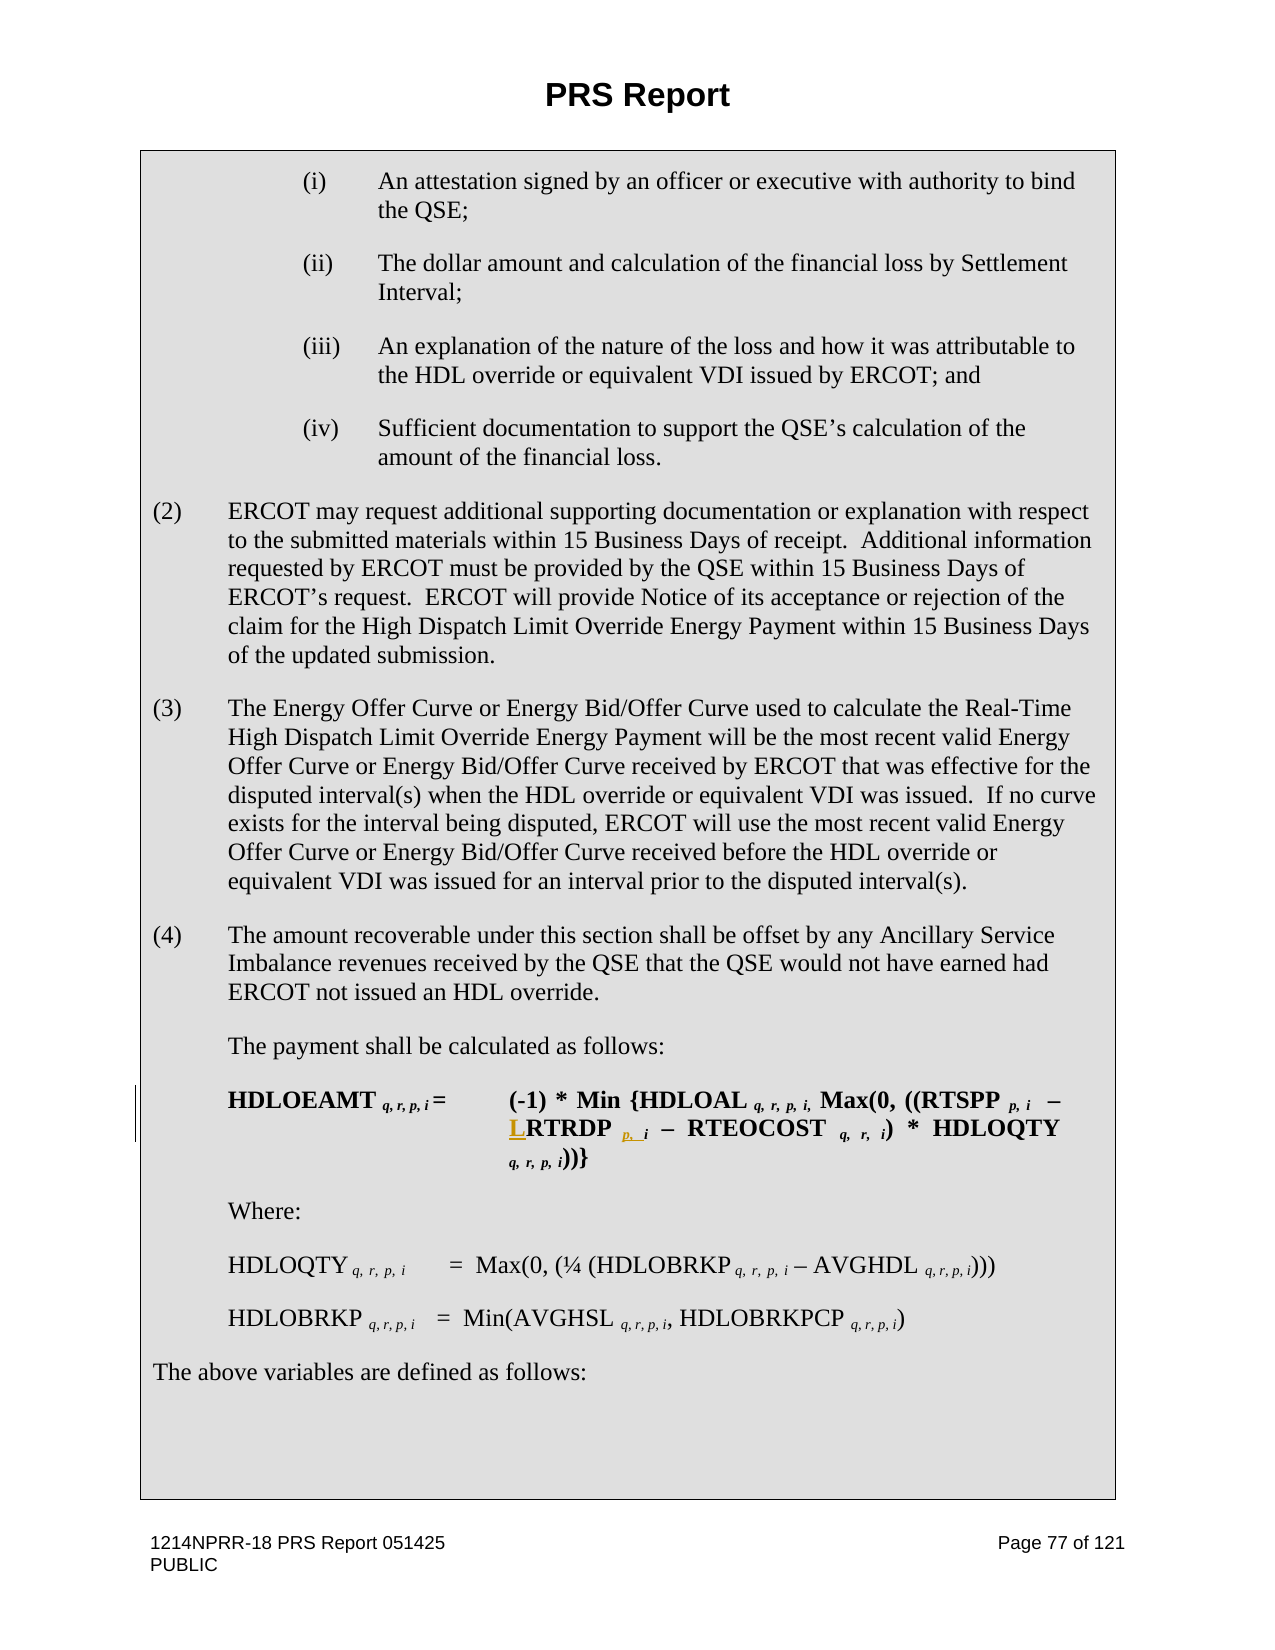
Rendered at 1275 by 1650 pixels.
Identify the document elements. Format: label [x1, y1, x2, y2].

table_header [141, 151, 1115, 1499]
